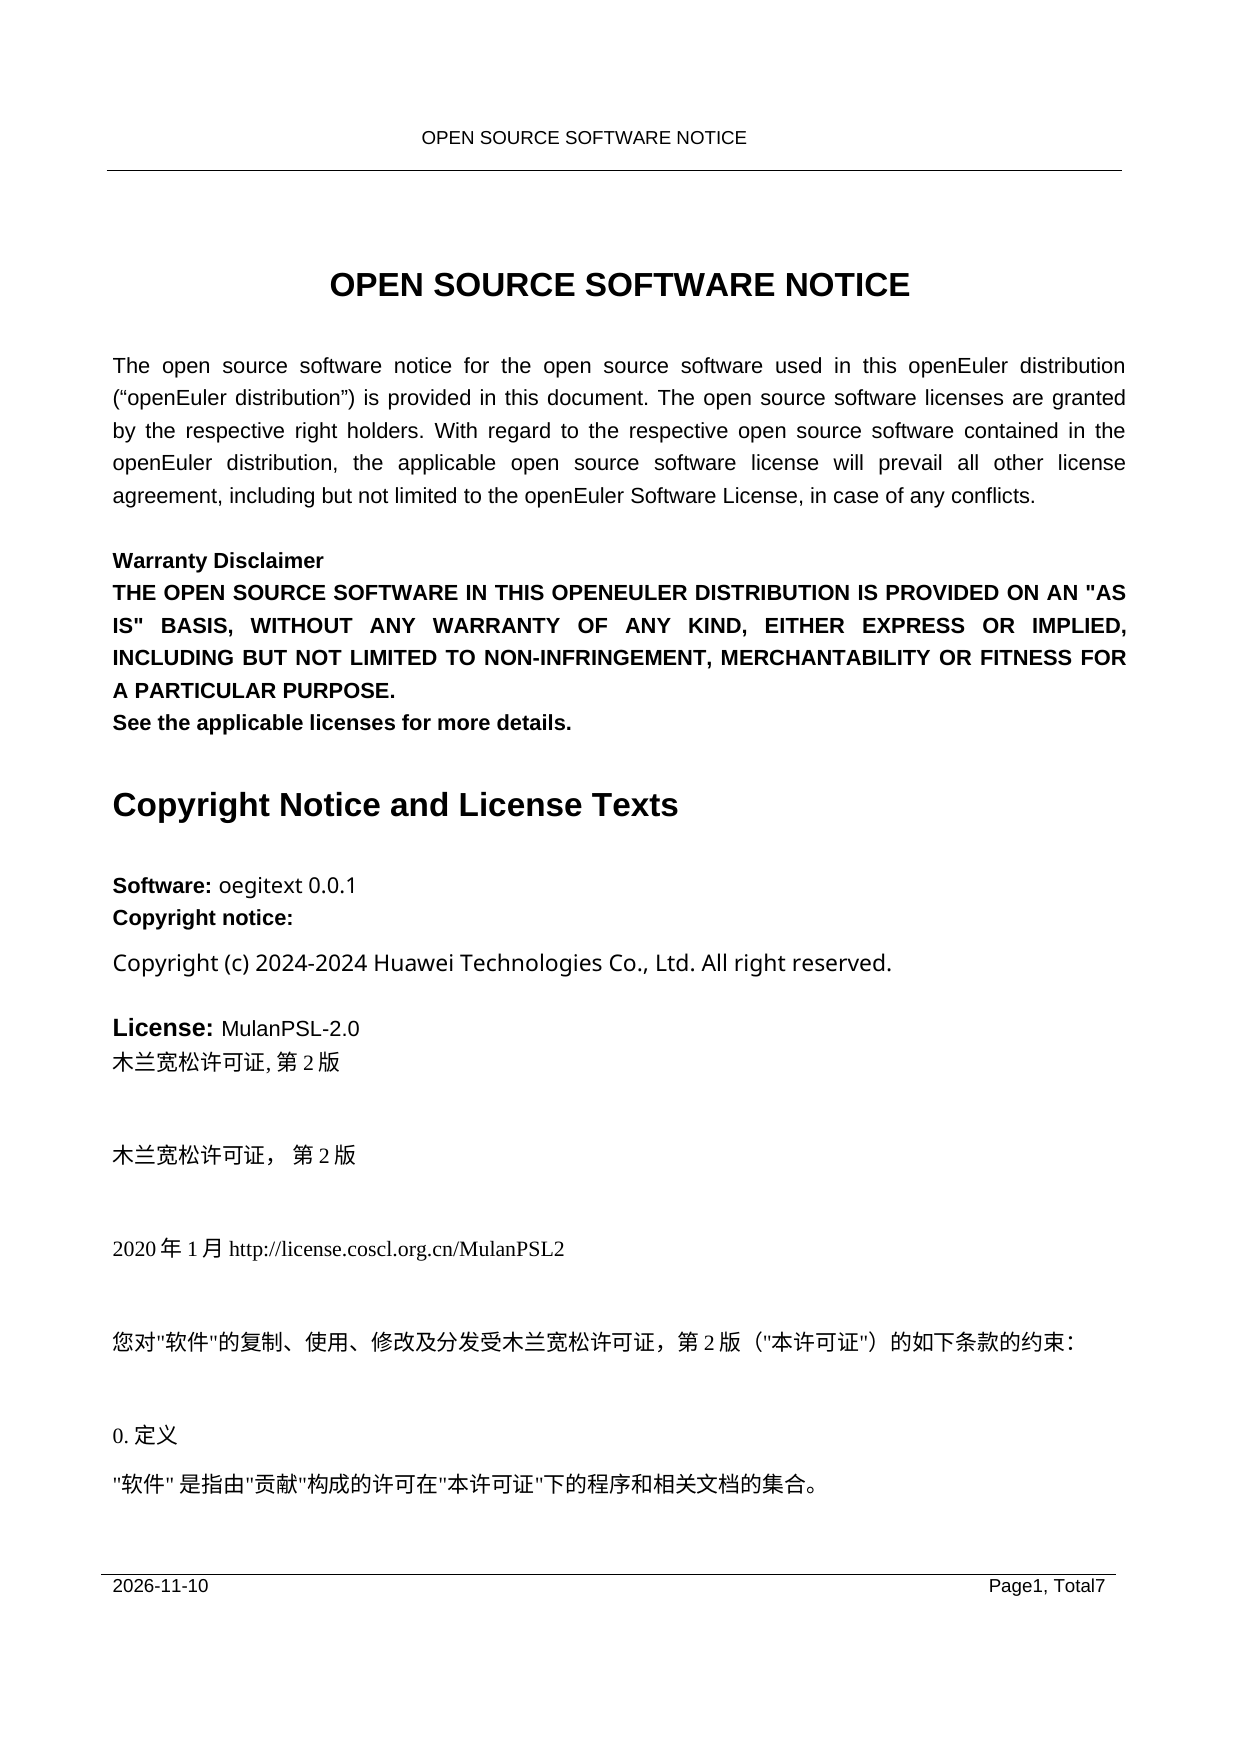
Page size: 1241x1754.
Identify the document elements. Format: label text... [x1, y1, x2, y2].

text Copyright notice: [112, 901, 1128, 934]
text Copyright (c) 2024-2024 Huawei Technologies Co., Ltd. All right reserved. [112, 947, 1128, 1012]
text 木兰宽松许可证， 第2版 [112, 1137, 1128, 1170]
text License: MulanPSL-2.0 [112, 1012, 1128, 1044]
text 木兰宽松许可证, 第2版 [112, 1044, 1128, 1077]
text THE OPEN SOURCE SOFTWARE IN THIS OPENEULER DISTRIBUTION IS PROVIDED ON AN "AS IS" BASIS, WITHOUT ANY WARRANTY OF ANY KIND, EITHER EXPRESS OR IMPLIED, INCLUDING BUT NOT LIMITED TO NON-INFRINGEMENT, MERCHANTABILITY OR FITNESS FOR A PARTICULAR PURPOSE. See the applicable licenses for more details. [112, 576, 1128, 739]
text OPEN SOURCE SOFTWARE NOTICE [112, 251, 1128, 316]
text 您对"软件"的复制、使用、修改及分发受木兰宽松许可证，第2版（"本许可证"）的如下条款的约束： [112, 1324, 1128, 1357]
text Warranty Disclaimer [112, 544, 1128, 576]
text The open source software notice for the open source software used in this openEuler distribution (“openEuler distribution”) is provided in this document. The open source software licenses are granted by the respective right holders. With regard to the respective open source software contained in the openEuler distribution, the applicable open source software license will prevail all other license agreement, including but not limited to the openEuler Software License, in case of any conflicts. [112, 349, 1128, 511]
text 2020年1月 http://license.coscl.org.cn/MulanPSL2 [112, 1231, 1128, 1263]
text 0. 定义 [112, 1418, 1128, 1450]
text "软件" 是指由"贡献"构成的许可在"本许可证"下的程序和相关文档的集合。 [112, 1466, 1128, 1499]
text Copyright Notice and License Texts [112, 771, 1128, 836]
title Software: oegitext 0.0.1 [112, 869, 1128, 901]
